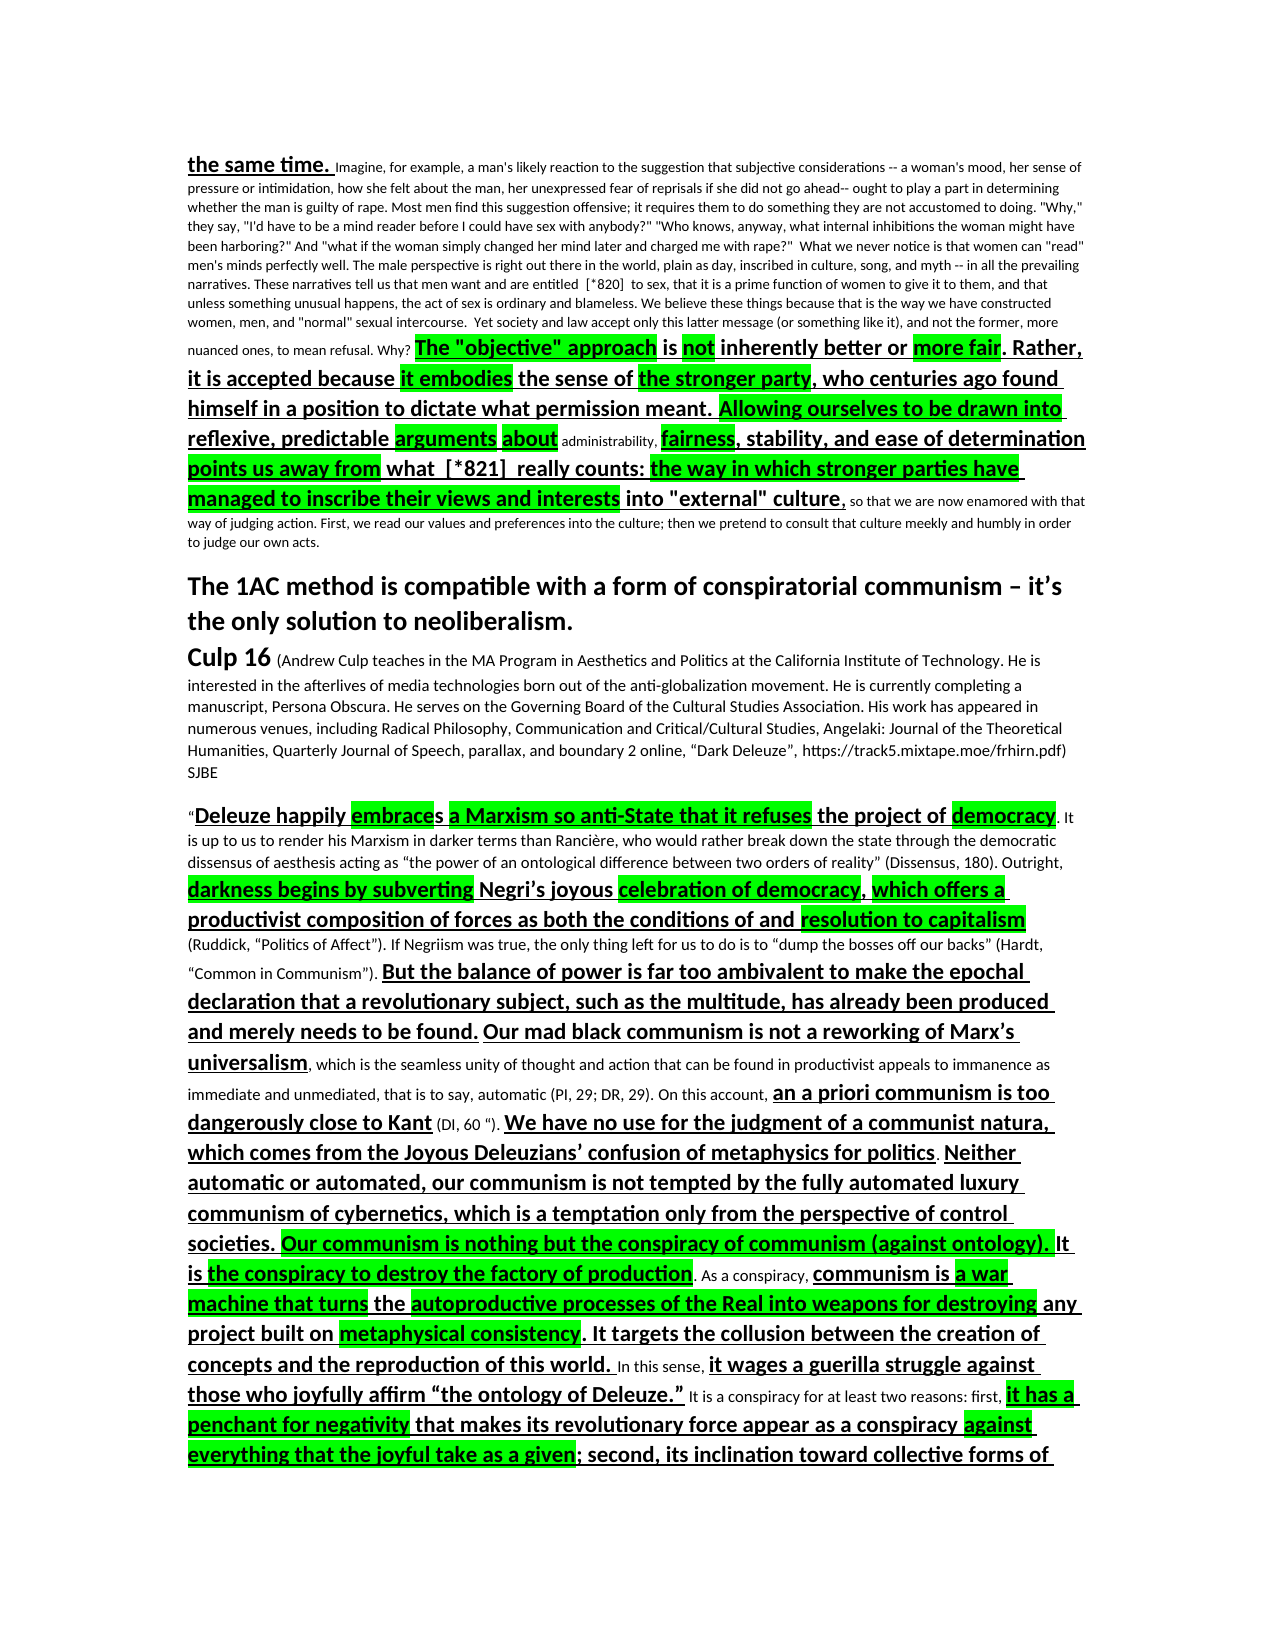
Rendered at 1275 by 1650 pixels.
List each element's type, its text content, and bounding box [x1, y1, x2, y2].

text Culp 16 (Andrew Culp teaches in the MA Program in Aesthetics and Politics at the California Institute of Technology. He is interested in the afterlives of media technologies born out of the anti-globalization movement. He is currently completing a manuscript, Persona Obscura. He serves on the Governing Board of the Cultural Studies Association. His work has appeared in numerous venues, including Radical Philosophy, Communication and Critical/Cultural Studies, Angelaki: Journal of the Theoretical Humanities, Quarterly Journal of Speech, parallax, and boundary 2 online, “Dark Deleuze”, https://track5.mixtape.moe/frhirn.pdf) SJBE [187, 640, 1087, 783]
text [187, 150, 1087, 551]
subtitle The 1AC method is compatible with a form of conspiratorial communism – it’s the only solution to neoliberalism. [187, 569, 1087, 638]
